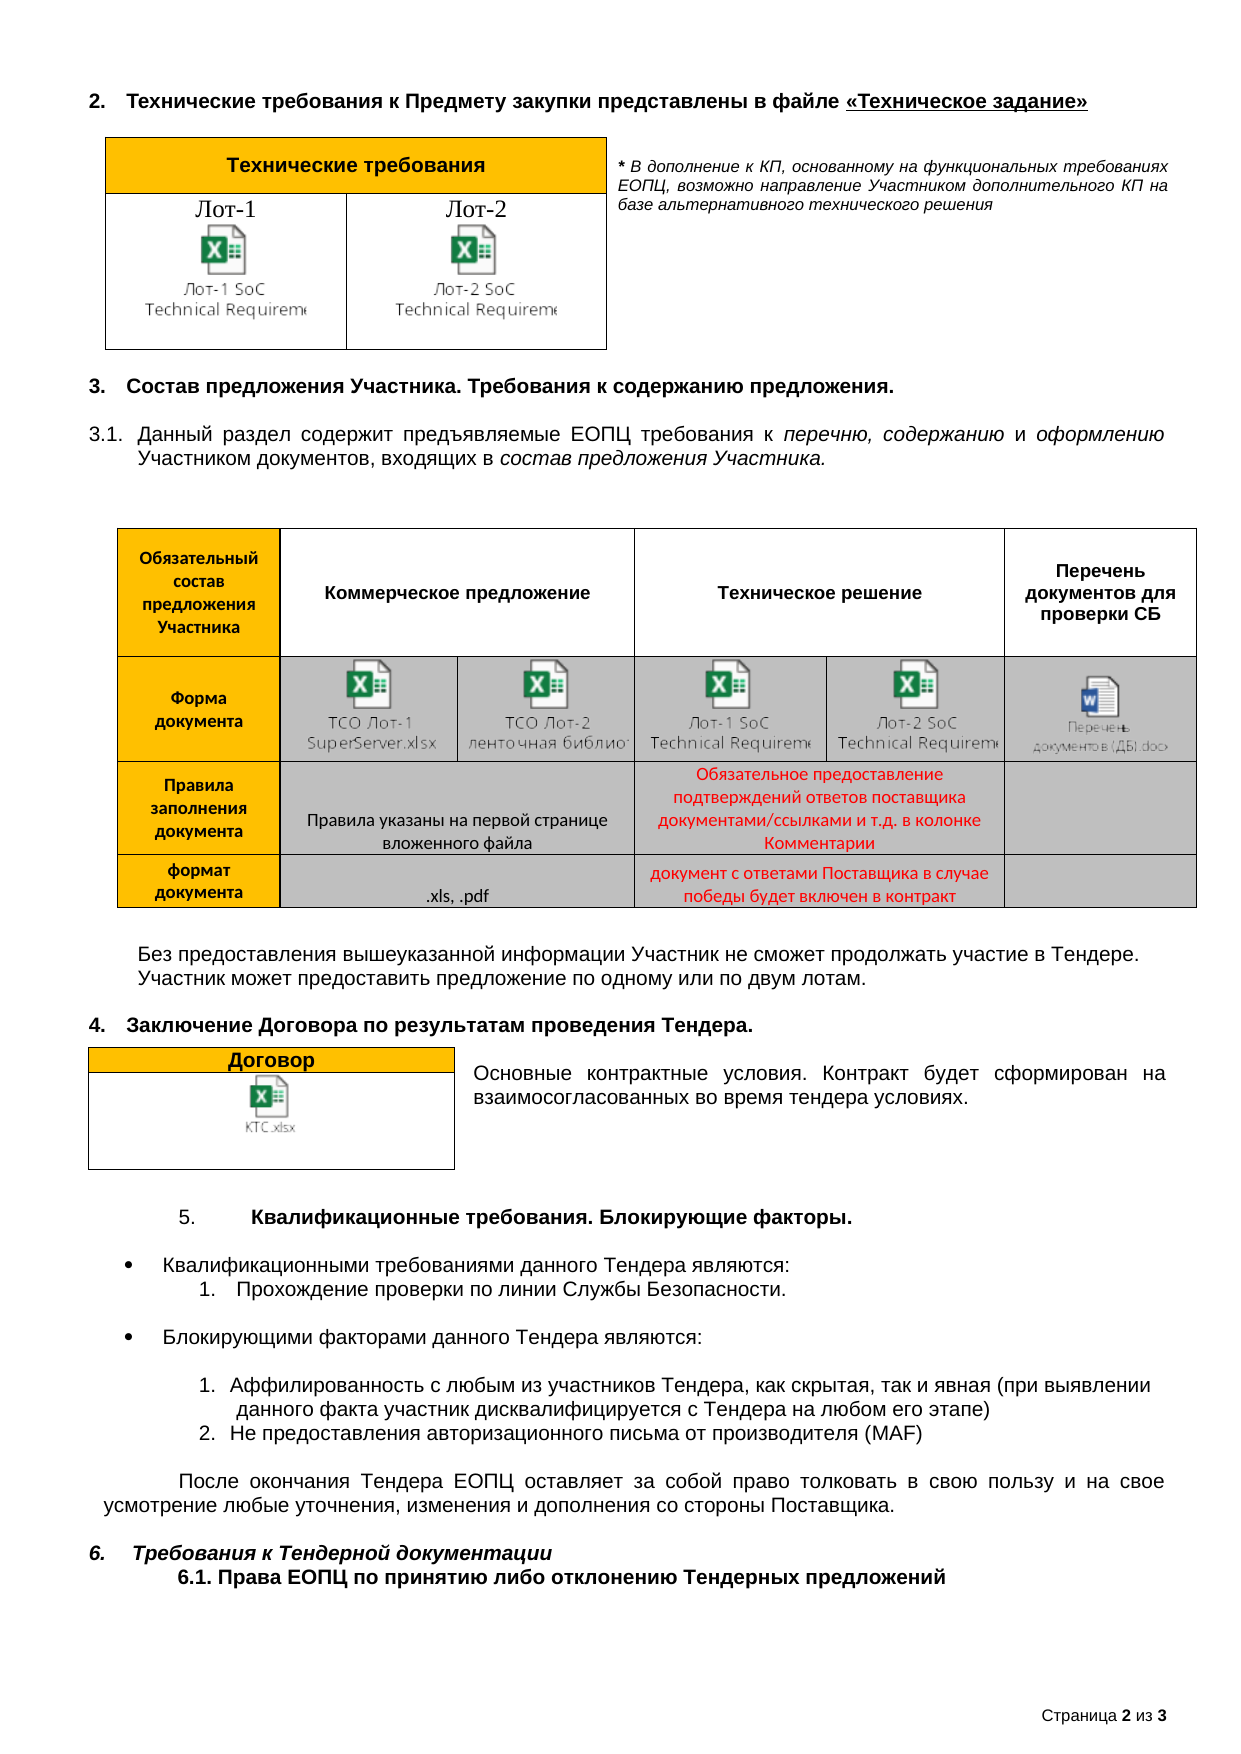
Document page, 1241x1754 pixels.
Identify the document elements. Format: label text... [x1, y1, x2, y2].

list Аффилированность с любым из участников Тендера, как скрытая, так и явная (при выявлении данного факта участник дисквалифицируется с Тендера на любом его этапе) [199, 1373, 1166, 1421]
list Состав предложения Участника. Требования к содержанию предложения. [88, 374, 1166, 398]
table_cell [1005, 762, 1196, 854]
table_cell [281, 657, 457, 761]
text 6.1. Права ЕОПЦ по принятию либо отклонению Тендерных предложений [103, 1564, 1166, 1588]
table_cell .xls, .pdf [281, 855, 634, 907]
text После окончания Тендера ЕОПЦ оставляет за собой право толковать в свою пользу и на свое усмотрение любые уточнения, изменения и дополнения со стороны Поставщика. [103, 1469, 1166, 1517]
list Прохождение проверки по линии Службы Безопасности. [199, 1277, 1166, 1301]
table_header Техническое решение [635, 529, 1004, 656]
list Данный раздел содержит предъявляемые ЕОПЦ требования к перечню, содержанию и оформлению Участником документов, входящих в состав предложения Участника. [88, 422, 1166, 470]
table_cell [827, 657, 1004, 761]
list Требования к Тендерной документации [88, 1541, 1166, 1564]
table_cell Обязательное предоставление подтверждений ответов поставщика документами/ссылками и т.д. в колонке Комментарии [635, 762, 1004, 854]
table_cell документ с ответами Поставщика в случае победы будет включен в контракт [635, 855, 1004, 907]
table_header Перечень документов для проверки СБ [1005, 529, 1196, 656]
table_cell [635, 657, 826, 761]
table_header Обязательный состав предложения Участника [118, 529, 279, 656]
table_header Договор [89, 1048, 454, 1072]
table_cell Правила указаны на первой странице вложенного файла [281, 762, 634, 854]
text Основные контрактные условия. Контракт будет сформирован на взаимосогласованных во время тендера условиях. [455, 1061, 1166, 1109]
list Без предоставления вышеуказанной информации Участник не сможет продолжать участие в Тендере. [137, 941, 1166, 965]
table_cell формат документа [118, 855, 279, 907]
table_cell Правила заполнения документа [118, 762, 279, 854]
table_header * В дополнение к КП, основанному на функциональных требованиях ЕОПЦ, возможно направление Участником дополнительного КП на базе альтернативного технического решения [607, 137, 1181, 349]
list Заключение Договора по результатам проведения Тендера. [88, 1013, 1166, 1037]
table_cell Форма документа [118, 657, 279, 761]
list Квалификационные требования. Блокирующие факторы. [178, 1205, 1166, 1229]
list Технические требования к Предмету закупки представлены в файле «Техническое задание» [88, 89, 1166, 113]
table_header Коммерческое предложение [281, 529, 634, 656]
list Участник может предоставить предложение по одному или по двум лотам. [137, 965, 1166, 989]
list Квалификационными требованиями данного Тендера являются: [125, 1253, 1166, 1277]
list Не предоставления авторизационного письма от производителя (MAF) [199, 1421, 1166, 1445]
table_cell Лот-2 [347, 194, 606, 349]
table_cell [458, 657, 634, 761]
table_cell [1005, 855, 1196, 907]
list Блокирующими факторами данного Тендера являются: [125, 1325, 1166, 1349]
table_cell [1005, 657, 1196, 761]
table_cell Лот-1 [106, 194, 346, 349]
table_header Технические требования [106, 138, 606, 193]
table_cell [89, 1073, 454, 1169]
